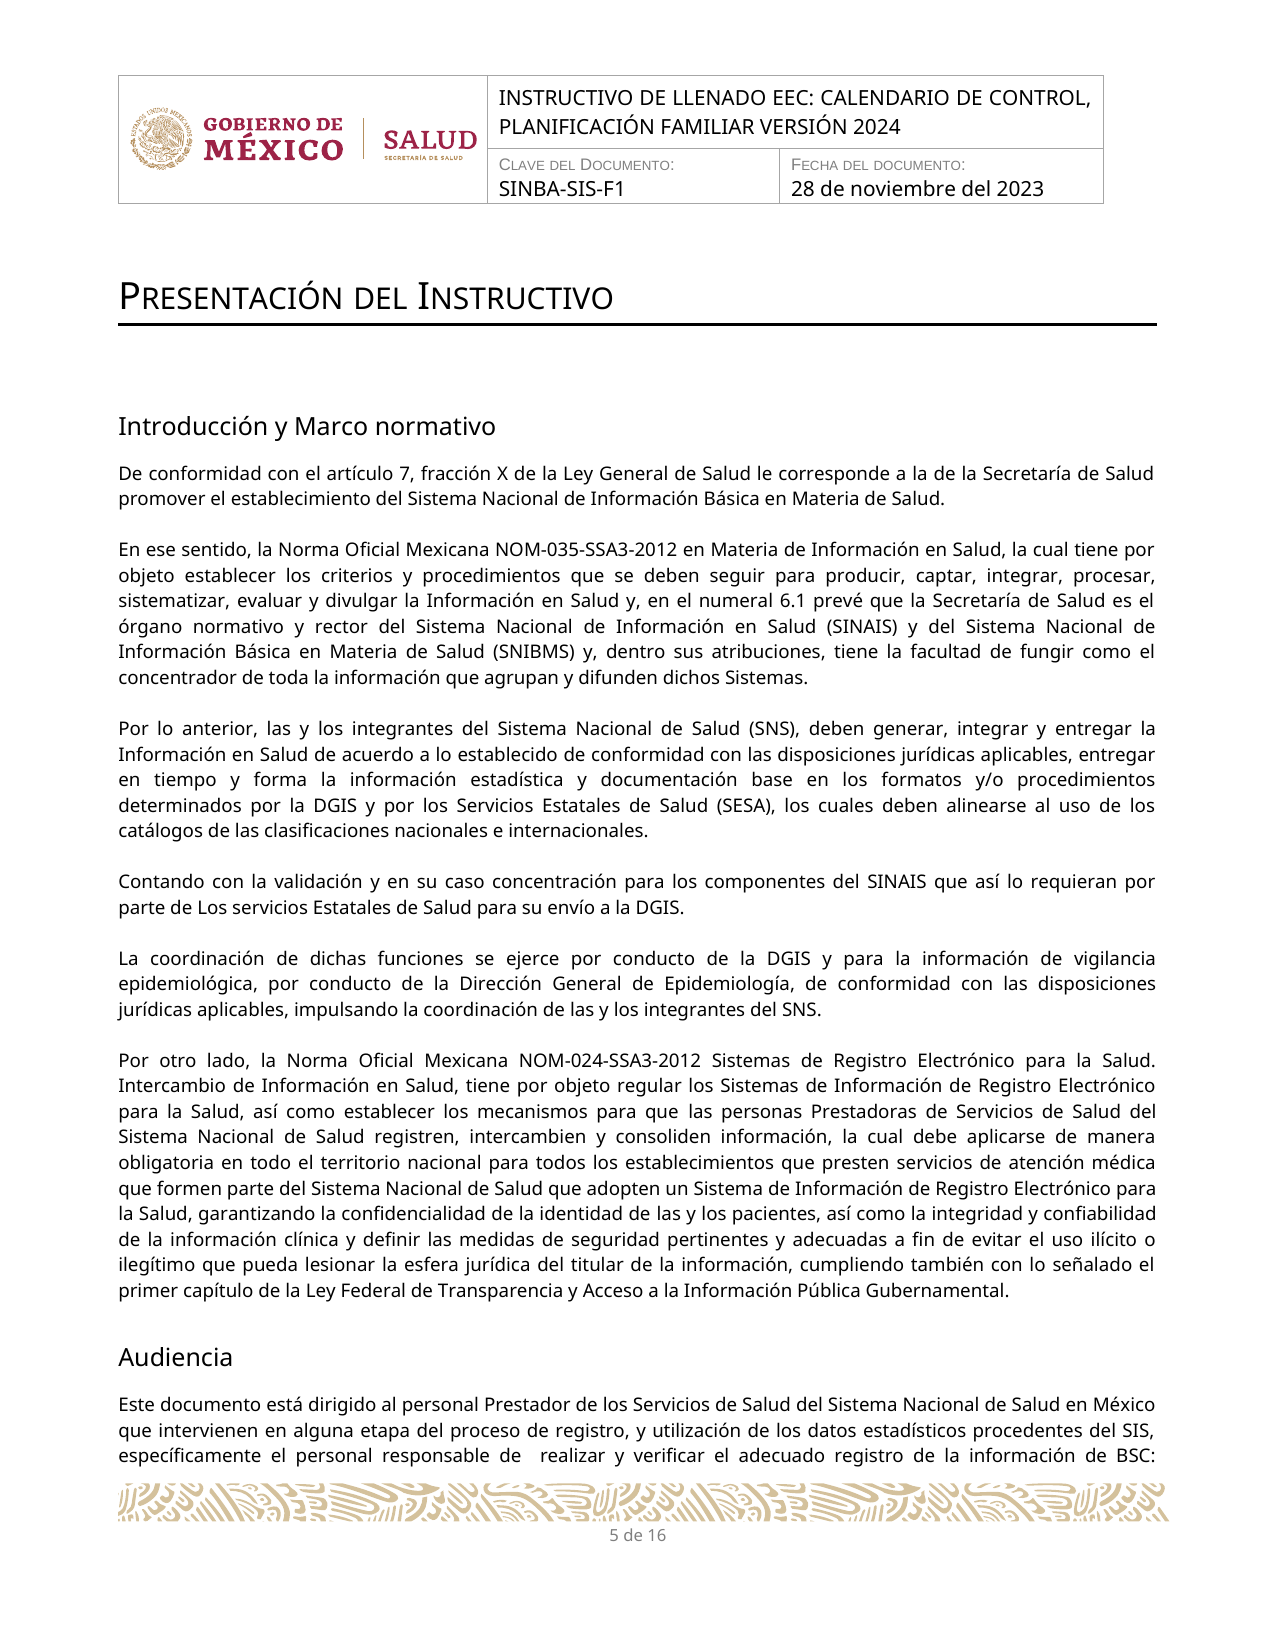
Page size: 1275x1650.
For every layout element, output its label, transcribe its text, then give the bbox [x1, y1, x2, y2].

text Contando con la validación y en su caso concentración para los componentes del SINAIS que así lo requieran por parte de Los servicios Estatales de Salud para su envío a la DGIS. [118, 868, 1157, 919]
text Por otro lado, la Norma Oficial Mexicana NOM-024-SSA3-2012 Sistemas de Registro Electrónico para la Salud. Intercambio de Información en Salud, tiene por objeto regular los Sistemas de Información de Registro Electrónico para la Salud, así como establecer los mecanismos para que las personas Prestadoras de Servicios de Salud del Sistema Nacional de Salud registren, intercambien y consoliden información, la cual debe aplicarse de manera obligatoria en todo el territorio nacional para todos los establecimientos que presten servicios de atención médica que formen parte del Sistema Nacional de Salud que adopten un Sistema de Información de Registro Electrónico para la Salud, garantizando la confidencialidad de la identidad de las y los pacientes, así como la integridad y confiabilidad de la información clínica y definir las medidas de seguridad pertinentes y adecuadas a fin de evitar el uso ilícito o ilegítimo que pueda lesionar la esfera jurídica del titular de la información, cumpliendo también con lo señalado el primer capítulo de la Ley Federal de Transparencia y Acceso a la Información Pública Gubernamental. [118, 1047, 1157, 1302]
subtitle Audiencia [118, 1340, 1157, 1374]
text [118, 1392, 1157, 1468]
text La coordinación de dichas funciones se ejerce por conducto de la DGIS y para la información de vigilancia epidemiológica, por conducto de la Dirección General de Epidemiología, de conformidad con las disposiciones jurídicas aplicables, impulsando la coordinación de las y los integrantes del SNS. [118, 945, 1157, 1022]
subtitle Presentación del Instructivo [118, 270, 1157, 323]
subtitle Introducción y Marco normativo [118, 408, 1157, 443]
text De conformidad con el artículo 7, fracción X de la Ley General de Salud le corresponde a la de la Secretaría de Salud promover el establecimiento del Sistema Nacional de Información Básica en Materia de Salud. [118, 460, 1157, 511]
text Por lo anterior, las y los integrantes del Sistema Nacional de Salud (SNS), deben generar, integrar y entregar la Información en Salud de acuerdo a lo establecido de conformidad con las disposiciones jurídicas aplicables, entregar en tiempo y forma la información estadística y documentación base en los formatos y/o procedimientos determinados por la DGIS y por los Servicios Estatales de Salud (SESA), los cuales deben alinearse al uso de los catálogos de las clasificaciones nacionales e internacionales. [118, 715, 1157, 843]
text En ese sentido, la Norma Oficial Mexicana NOM-035-SSA3-2012 en Materia de Información en Salud, la cual tiene por objeto establecer los criterios y procedimientos que se deben seguir para producir, captar, integrar, procesar, sistematizar, evaluar y divulgar la Información en Salud y, en el numeral 6.1 prevé que la Secretaría de Salud es el órgano normativo y rector del Sistema Nacional de Información en Salud (SINAIS) y del Sistema Nacional de Información Básica en Materia de Salud (SNIBMS) y, dentro sus atribuciones, tiene la facultad de fungir como el concentrador de toda la información que agrupan y difunden dichos Sistemas. [118, 537, 1157, 690]
